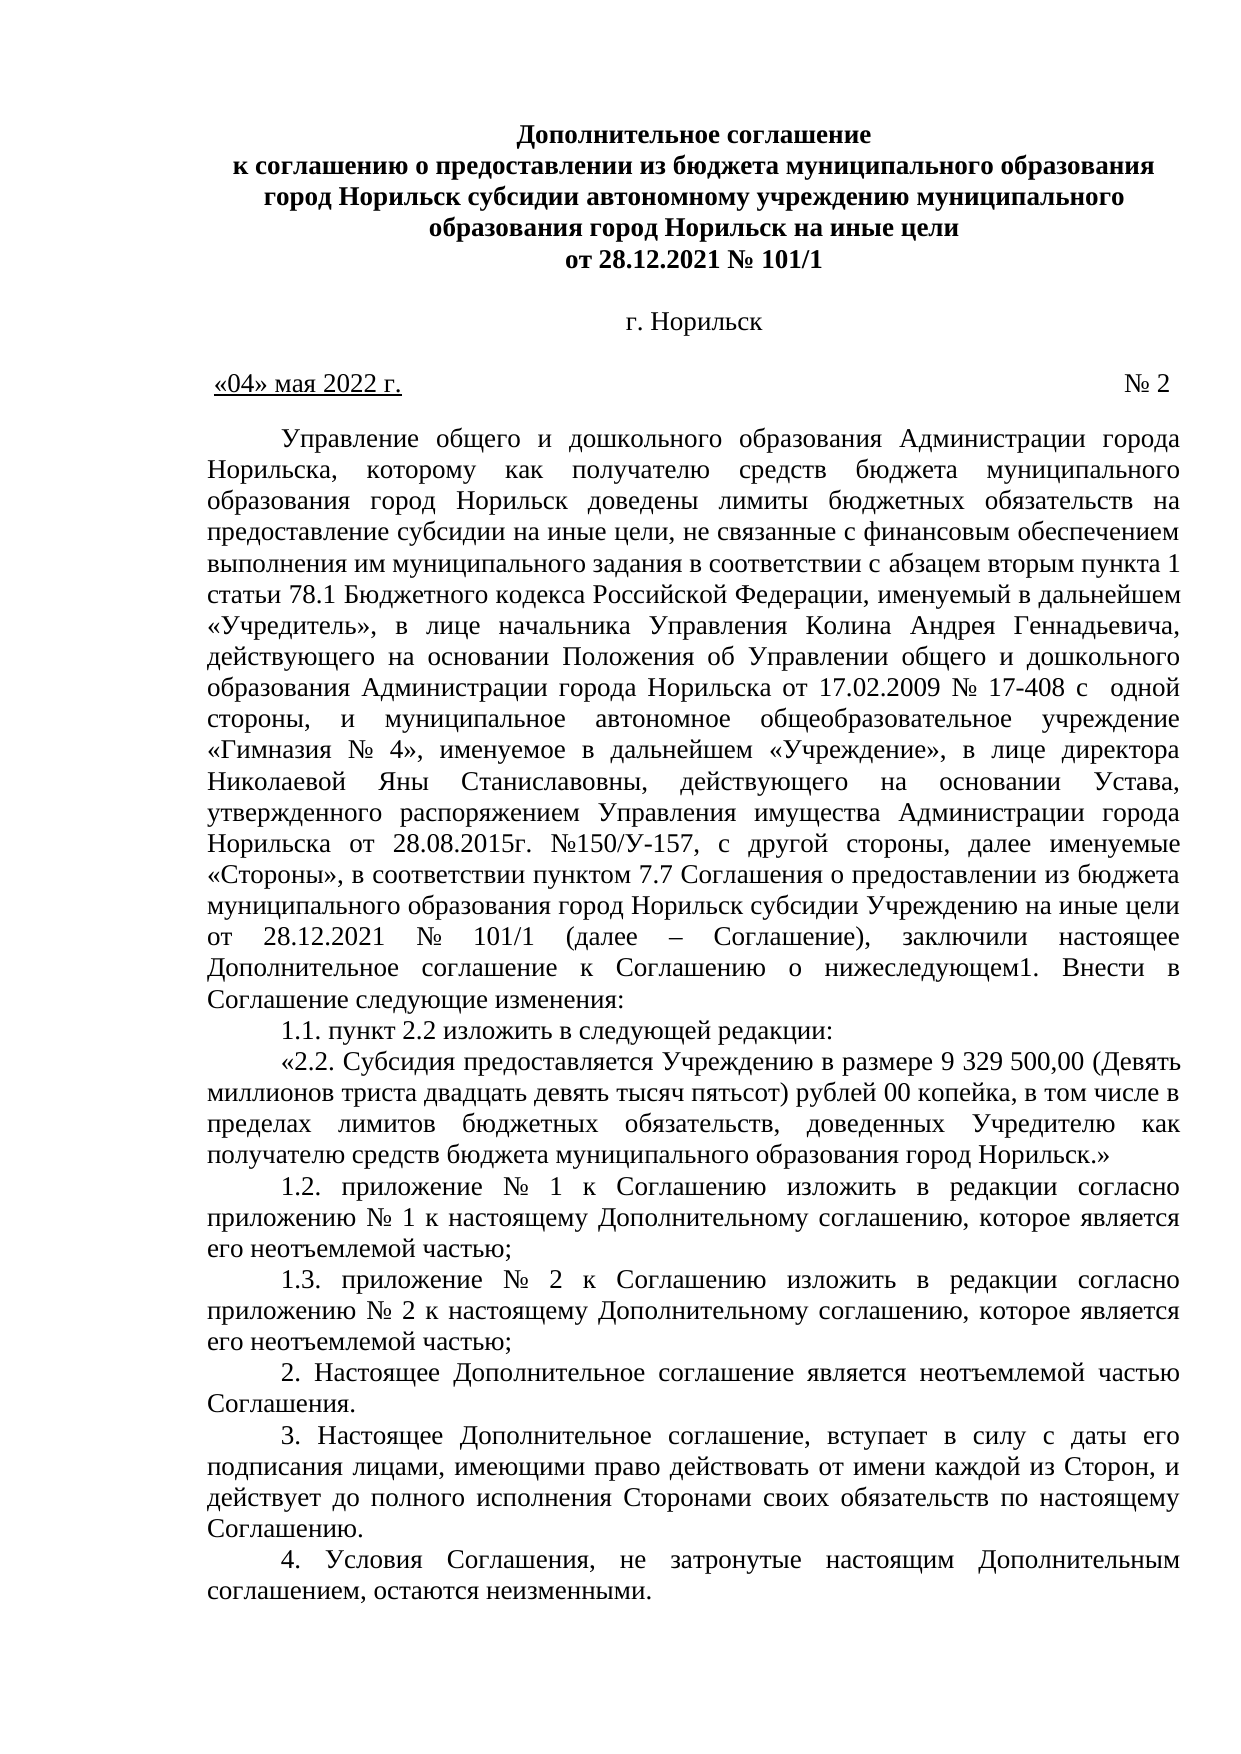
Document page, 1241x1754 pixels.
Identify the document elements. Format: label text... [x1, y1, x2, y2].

text 2. Настоящее Дополнительное соглашение является неотъемлемой частью Соглашения. [207, 1356, 1181, 1419]
text Управление общего и дошкольного образования Администрации города Норильска, которому как получателю средств бюджета муниципального образования город Норильск доведены лимиты бюджетных обязательств на предоставление субсидии на иные цели, не связанные с финансовым обеспечением выполнения им муниципального задания в соответствии с абзацем вторым пункта 1 статьи 78.1 Бюджетного кодекса Российской Федерации, именуемый в дальнейшем «Учредитель», в лице начальника Управления Колина Андрея Геннадьевича, действующего на основании Положения об Управлении общего и дошкольного образования Администрации города Норильска от 17.02.2009 № 17-408 с одной стороны, и муниципальное автономное общеобразовательное учреждение «Гимназия № 4», именуемое в дальнейшем «Учреждение», в лице директора Николаевой Яны Станиславовны, действующего на основании Устава, утвержденного распоряжением Управления имущества Администрации города Норильска от 28.08.2015г. №150/У-157, с другой стороны, далее именуемые «Стороны», в соответствии пунктом 7.7 Соглашения о предоставлении из бюджета муниципального образования город Норильск субсидии Учреждению на иные цели от 28.12.2021 № 101/1 (далее – Соглашение), заключили настоящее Дополнительное соглашение к Соглашению о нижеследующем1. Внести в Соглашение следующие изменения: [207, 422, 1181, 1014]
text 1.2. приложение № 1 к Соглашению изложить в редакции согласно приложению № 1 к настоящему Дополнительному соглашению, которое является его неотъемлемой частью; [207, 1169, 1181, 1263]
text 3. Настоящее Дополнительное соглашение, вступает в силу с даты его подписания лицами, имеющими право действовать от имени каждой из Сторон, и действует до полного исполнения Сторонами своих обязательств по настоящему Соглашению. [207, 1419, 1181, 1543]
text от 28.12.2021 № 101/1 [207, 243, 1181, 274]
text 4. Условия Соглашения, не затронутые настоящим Дополнительным соглашением, остаются неизменными. [207, 1543, 1181, 1606]
text «2.2. Субсидия предоставляется Учреждению в размере 9 329 500,00 (Девять миллионов триста двадцать девять тысяч пятьсот) рублей 00 копейка, в том числе в пределах лимитов бюджетных обязательств, доведенных Учредителю как получателю средств бюджета муниципального образования город Норильск.» [207, 1045, 1181, 1169]
text «04» мая 2022 г. № 2 [207, 367, 1181, 398]
text к соглашению о предоставлении из бюджета муниципального образования город Норильск субсидии автономному учреждению муниципального образования город Норильск на иные цели [207, 149, 1181, 243]
text 1.1. пункт 2.2 изложить в следующей редакции: [207, 1014, 1181, 1045]
text г. Норильск [207, 305, 1181, 336]
text Дополнительное соглашение [207, 118, 1181, 149]
text 1.3. приложение № 2 к Соглашению изложить в редакции согласно приложению № 2 к настоящему Дополнительному соглашению, которое является его неотъемлемой частью; [207, 1263, 1181, 1356]
